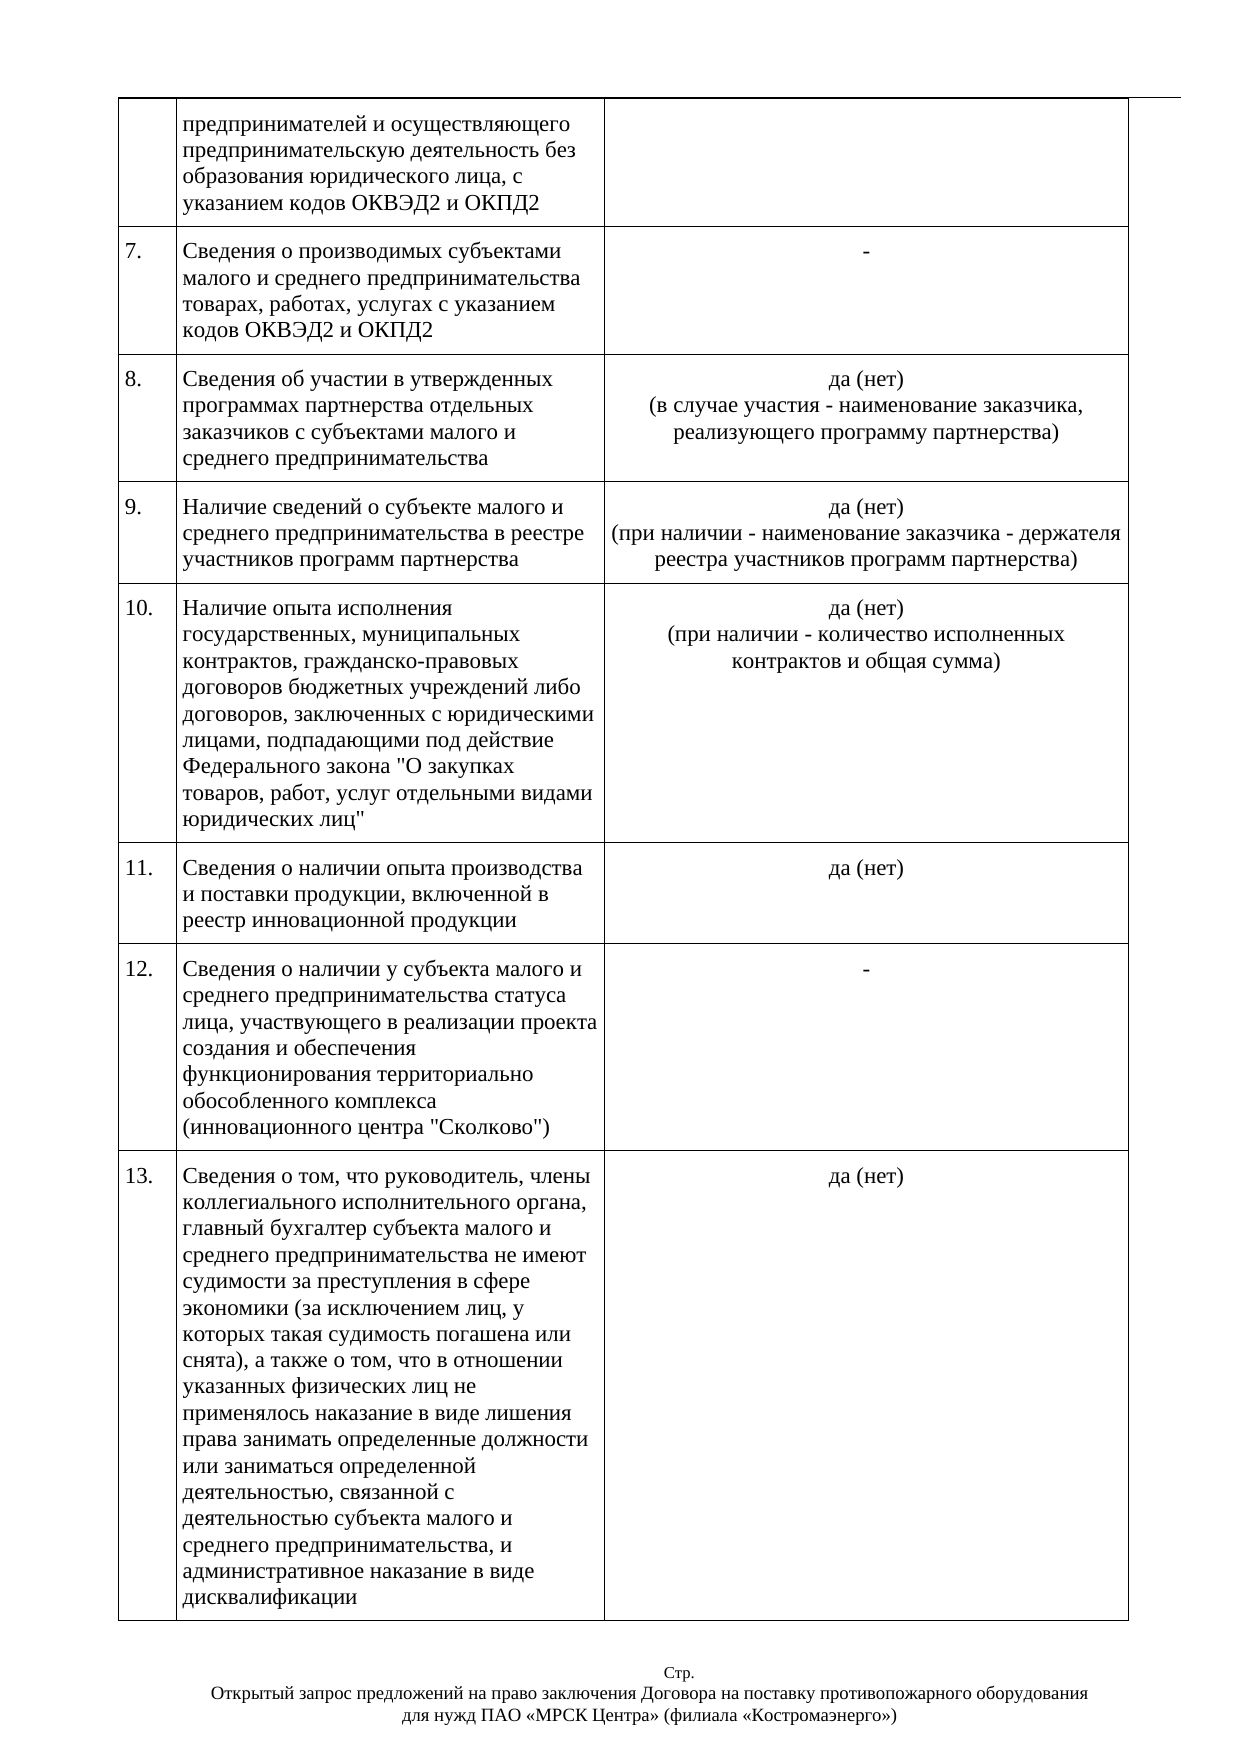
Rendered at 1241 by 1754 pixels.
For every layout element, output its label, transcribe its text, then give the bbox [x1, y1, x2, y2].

table_cell 12. [119, 944, 176, 1150]
table_cell Сведения о производимых субъектами малого и среднего предпринимательства товарах, работах, услугах с указанием кодов ОКВЭД2 и ОКПД2 [177, 227, 604, 353]
table_cell Наличие сведений о субъекте малого и среднего предпринимательства в реестре участников программ партнерства [177, 482, 604, 582]
table_cell да (нет) (при наличии - количество исполненных контрактов и общая сумма) [605, 584, 1128, 842]
table_cell - [605, 227, 1128, 353]
table_cell да (нет) (в случае участия - наименование заказчика, реализующего программу партнерства) [605, 355, 1128, 481]
table_cell Сведения о наличии опыта производства и поставки продукции, включенной в реестр инновационной продукции [177, 843, 604, 943]
table_cell 11. [119, 843, 176, 943]
table_cell - [605, 944, 1128, 1150]
table_cell 8. [119, 355, 176, 481]
table_cell Сведения об участии в утвержденных программах партнерства отдельных заказчиков с субъектами малого и среднего предпринимательства [177, 355, 604, 481]
table_cell 6. [119, 99, 176, 226]
table_cell Сведения о наличии у субъекта малого и среднего предпринимательства статуса лица, участвующего в реализации проекта создания и обеспечения функционирования территориально обособленного комплекса (инновационного центра "Сколково") [177, 944, 604, 1150]
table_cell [177, 99, 604, 226]
table_cell 9. [119, 482, 176, 582]
table_cell 10. [119, 584, 176, 842]
table_cell да (нет) [605, 1151, 1128, 1620]
table_cell да (нет) (при наличии - наименование заказчика - держателя реестра участников программ партнерства) [605, 482, 1128, 582]
table_cell Наличие опыта исполнения государственных, муниципальных контрактов, гражданско-правовых договоров бюджетных учреждений либо договоров, заключенных с юридическими лицами, подпадающими под действие Федерального закона "О закупках товаров, работ, услуг отдельными видами юридических лиц" [177, 584, 604, 842]
table_cell да (нет) [605, 843, 1128, 943]
table_cell - [605, 99, 1128, 226]
table_cell 7. [119, 227, 176, 353]
table_cell 13. [119, 1151, 176, 1620]
table_cell Сведения о том, что руководитель, члены коллегиального исполнительного органа, главный бухгалтер субъекта малого и среднего предпринимательства не имеют судимости за преступления в сфере экономики (за исключением лиц, у которых такая судимость погашена или снята), а также о том, что в отношении указанных физических лиц не применялось наказание в виде лишения права занимать определенные должности или заниматься определенной деятельностью, связанной с деятельностью субъекта малого и среднего предпринимательства, и административное наказание в виде дисквалификации [177, 1151, 604, 1620]
